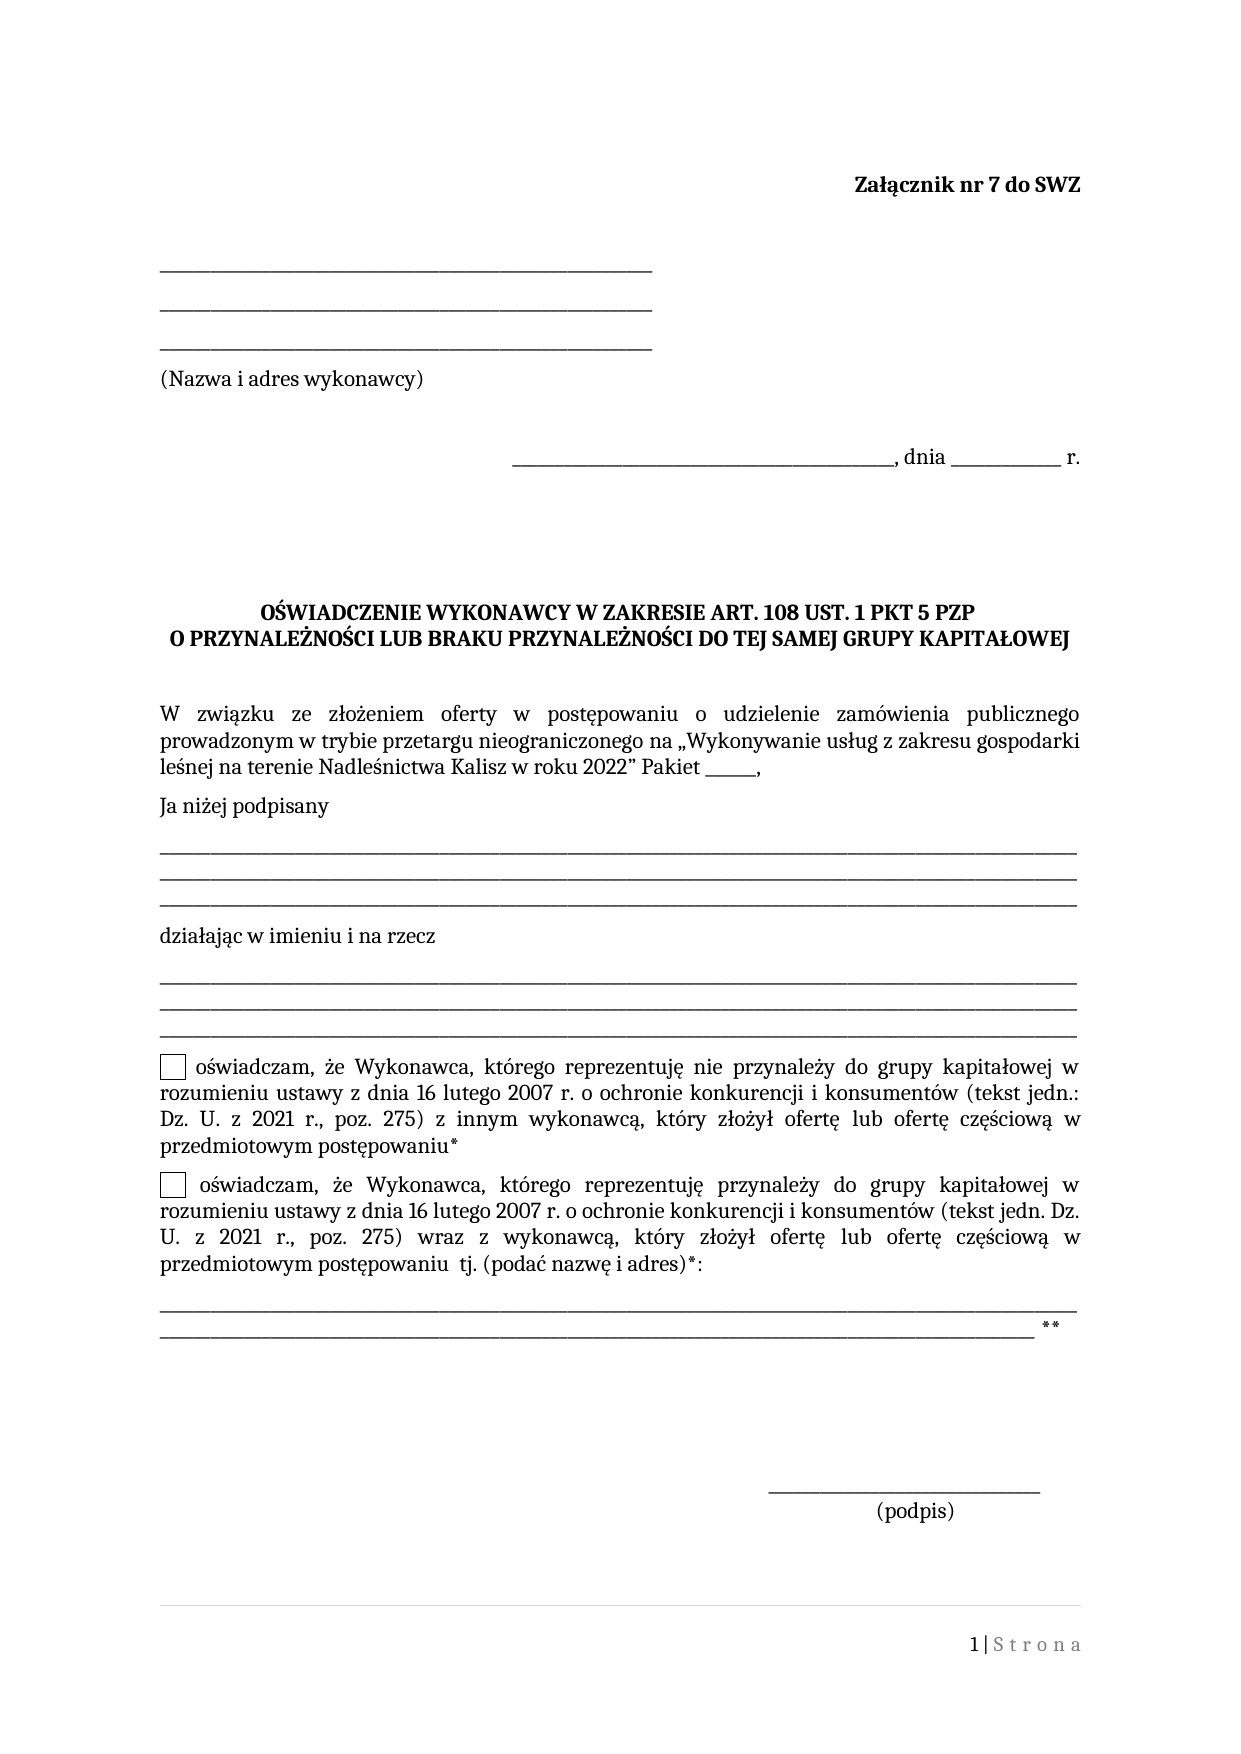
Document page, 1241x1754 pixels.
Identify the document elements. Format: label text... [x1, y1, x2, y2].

text ________________________________ (podpis) [750, 1471, 1081, 1524]
text __________________________________________________________ [159, 327, 1081, 354]
text (Nazwa i adres wykonawcy) [159, 366, 1081, 393]
text OŚWIADCZENIE WYKONAWCY W ZAKRESIE ART. 108 UST. 1 PKT 5 PZP O PRZYNALEŻNOŚCI LUB BRAKU PRZYNALEŻNOŚCI DO TEJ SAMEJ GRUPY KAPITAŁOWEJ [159, 599, 1081, 652]
text ___________________________________________________________________________________________________________________________________________________________________________________________________________________ ** [159, 1289, 1081, 1342]
text oświadczam, że Wykonawca, którego reprezentuję przynależy do grupy kapitałowej w rozumieniu ustawy z dnia 16 lutego 2007 r. o ochronie konkurencji i konsumentów (tekst jedn. Dz. U. z 2021 r., poz. 275) wraz z wykonawcą, który złożył ofertę lub ofertę częściową w przedmiotowym postępowaniu tj. (podać nazwę i adres)*: [159, 1171, 1081, 1277]
text Ja niżej podpisany [159, 793, 1081, 819]
text ____________________________________________________________________________________________________________________________________________________________________________________________________________________________________________________________________________________________________________________________________ [159, 831, 1081, 911]
text oświadczam, że Wykonawca, którego reprezentuję nie przynależy do grupy kapitałowej w rozumieniu ustawy z dnia 16 lutego 2007 r. o ochronie konkurencji i konsumentów (tekst jedn.: Dz. U. z 2021 r., poz. 275) z innym wykonawcą, który złożył ofertę lub ofertę częściową w przedmiotowym postępowaniu* [159, 1053, 1081, 1159]
text __________________________________________________________ [159, 250, 1081, 276]
text ____________________________________________________________________________________________________________________________________________________________________________________________________________________________________________________________________________________________________________________________________ [159, 962, 1081, 1041]
text Załącznik nr 7 do SWZ [159, 172, 1081, 198]
text _____________________________________________, dnia _____________ r. [159, 444, 1081, 470]
text W związku ze złożeniem oferty w postępowaniu o udzielenie zamówienia publicznego prowadzonym w trybie przetargu nieograniczonego na „Wykonywanie usług z zakresu gospodarki leśnej na terenie Nadleśnictwa Kalisz w roku 2022” Pakiet ______, [159, 701, 1081, 780]
text __________________________________________________________ [159, 288, 1081, 315]
text działając w imieniu i na rzecz [159, 923, 1081, 949]
